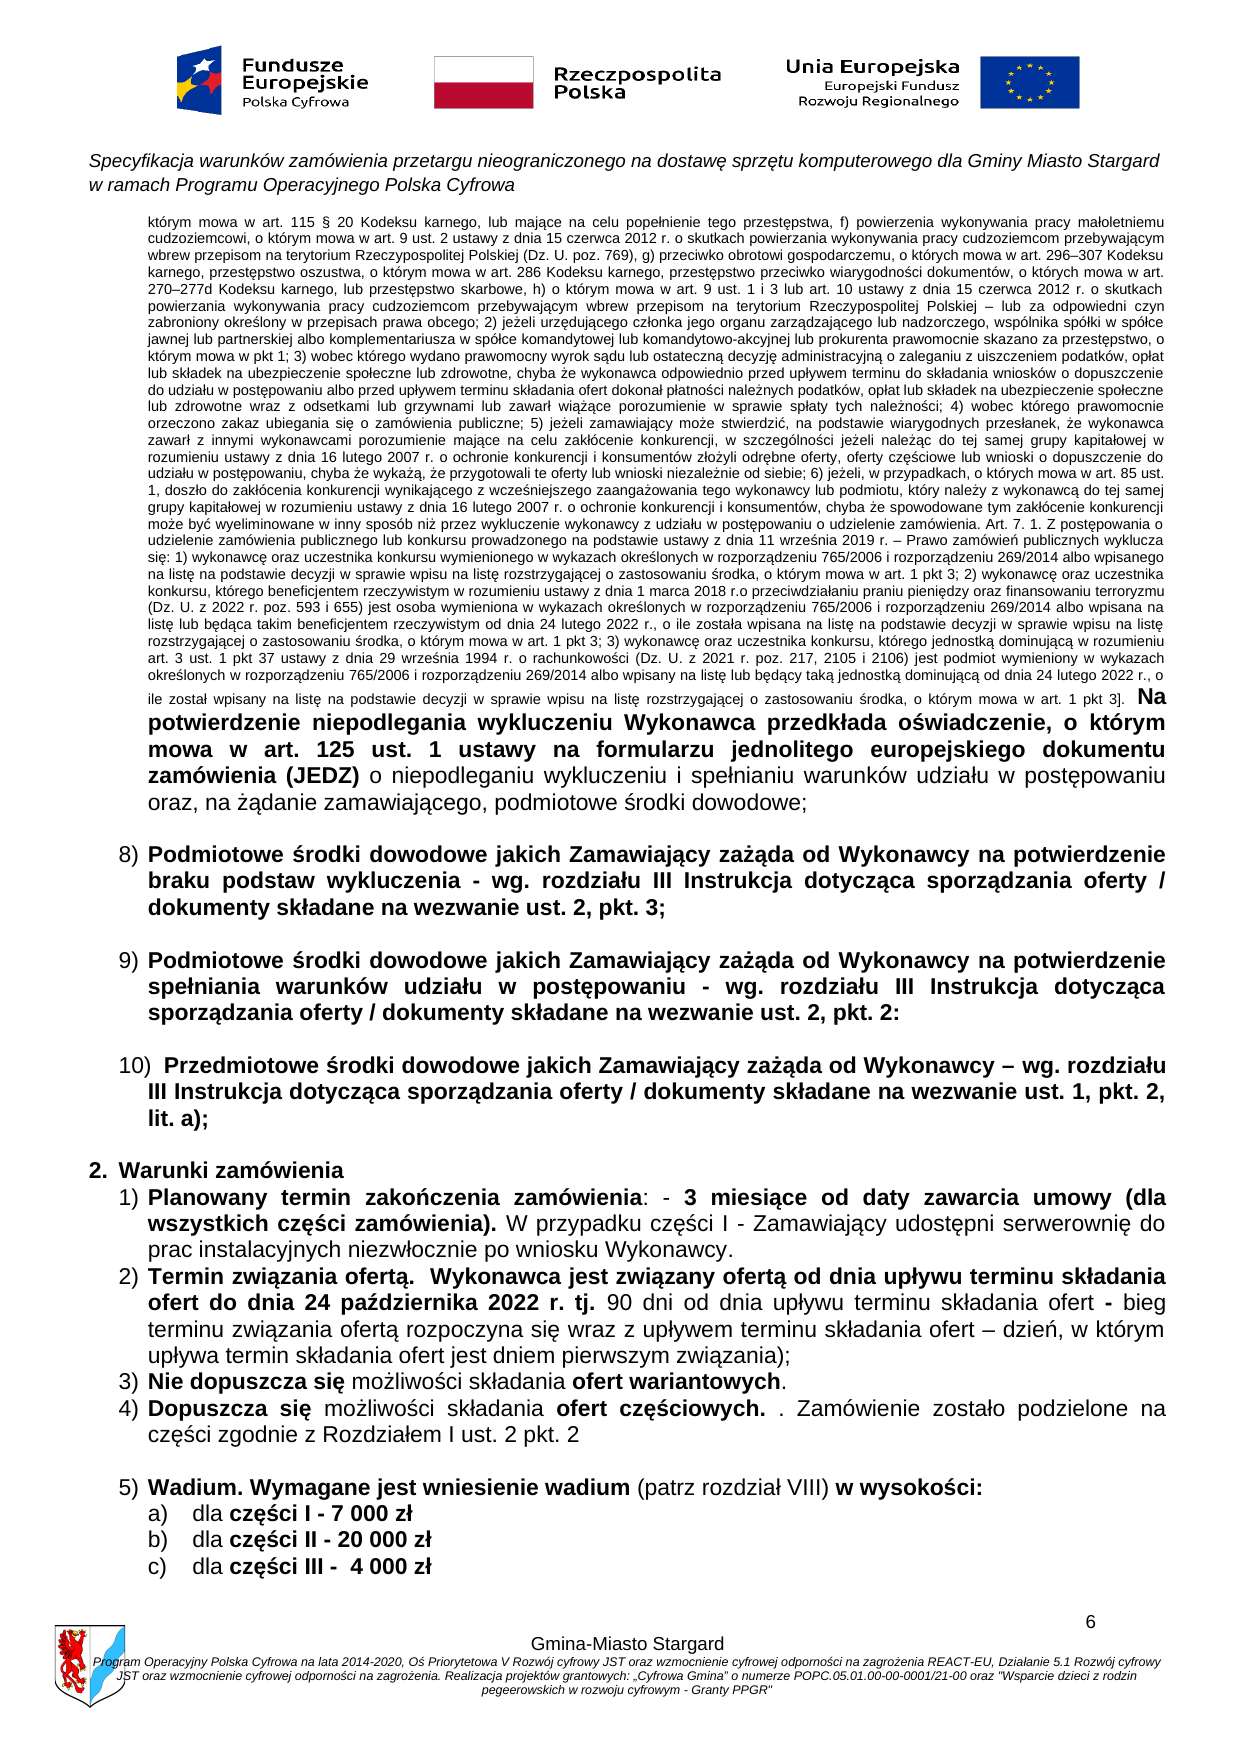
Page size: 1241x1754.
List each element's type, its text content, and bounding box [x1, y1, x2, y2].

picture [54, 1625, 126, 1708]
list Planowany termin zakończenia zamówienia: - 3 miesiące od daty zawarcia umowy (dla wszystkich części zamówienia). W przypadku części I - Zamawiający udostępni serwerownię do prac instalacyjnych niezwłocznie po wniosku Wykonawcy. [118, 1184, 1166, 1263]
list dla części II - 20 000 zł [148, 1526, 1166, 1553]
list dla części III - 4 000 zł [148, 1553, 1166, 1579]
list dla części I - 7 000 zł [148, 1500, 1166, 1526]
list Podmiotowe środki dowodowe jakich Zamawiający zażąda od Wykonawcy na potwierdzenie spełniania warunków udziału w postępowaniu - wg. rozdziału III Instrukcja dotycząca sporządzania oferty / dokumenty składane na wezwanie ust. 2, pkt. 2: [118, 947, 1166, 1026]
list Termin związania ofertą. Wykonawca jest związany ofertą od dnia upływu terminu składania ofert do dnia 24 października 2022 r. tj. 90 dni od dnia upływu terminu składania ofert - bieg terminu związania ofertą rozpoczyna się wraz z upływem terminu składania ofert – dzień, w którym upływa termin składania ofert jest dniem pierwszym związania); [118, 1263, 1166, 1368]
list Nie dopuszcza się możliwości składania ofert wariantowych. [118, 1368, 1166, 1394]
list Wadium. Wymagane jest wniesienie wadium (patrz rozdział VIII) w wysokości: [118, 1474, 1166, 1500]
list Warunki zamówienia [89, 1157, 1166, 1184]
list Dopuszcza się możliwości składania ofert częściowych. . Zamówienie zostało podzielone na części zgodnie z Rozdziałem I ust. 2 pkt. 2 [118, 1394, 1166, 1447]
list Podmiotowe środki dowodowe jakich Zamawiający zażąda od Wykonawcy na potwierdzenie braku podstaw wykluczenia - wg. rozdziału III Instrukcja dotycząca sporządzania oferty / dokumenty składane na wezwanie ust. 2, pkt. 3; [118, 841, 1166, 920]
picture [155, 28, 1100, 132]
list Przedmiotowe środki dowodowe jakich Zamawiający zażąda od Wykonawcy – wg. rozdziału III Instrukcja dotycząca sporządzania oferty / dokumenty składane na wezwanie ust. 1, pkt. 2, lit. a); [118, 1052, 1166, 1131]
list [118, 213, 1166, 815]
